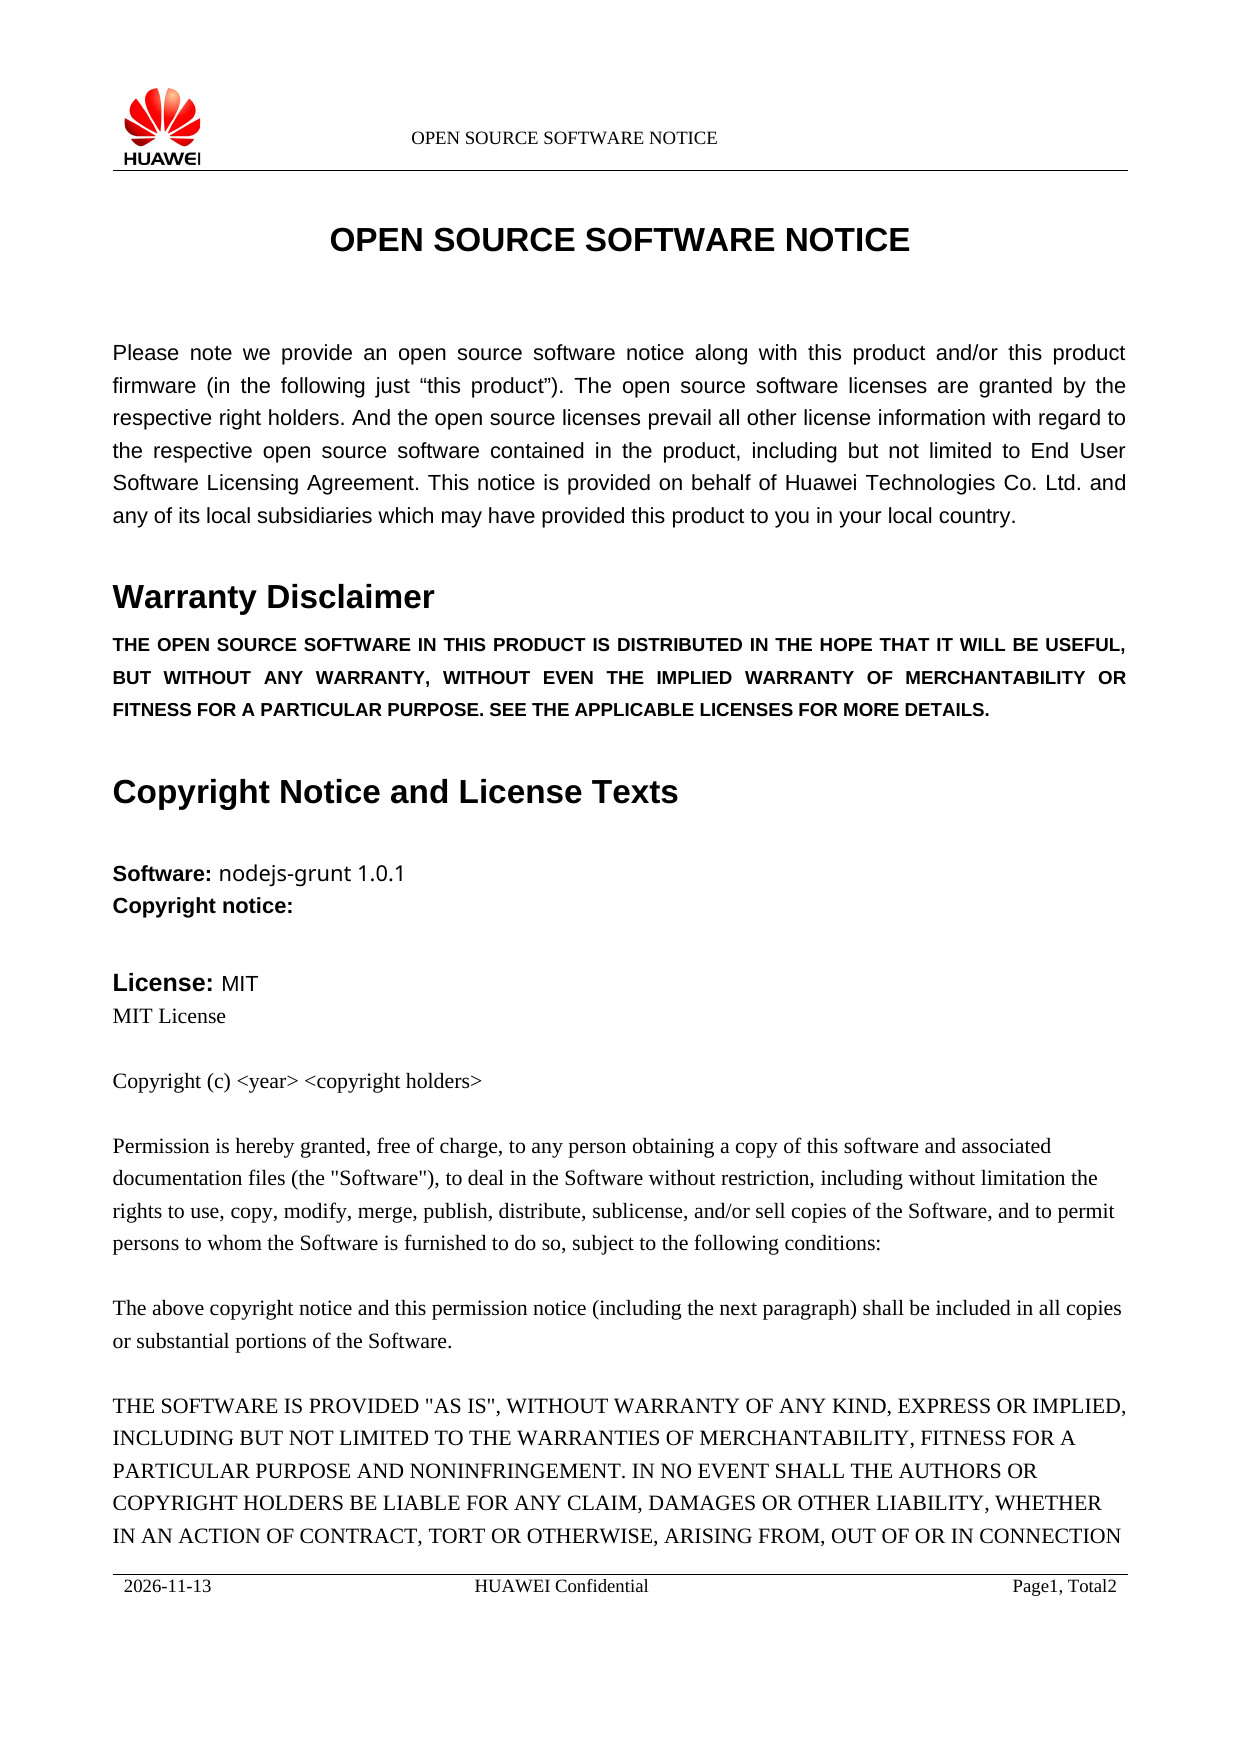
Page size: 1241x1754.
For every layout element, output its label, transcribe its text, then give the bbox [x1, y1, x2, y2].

picture [124, 88, 201, 165]
title Software: nodejs-grunt 1.0.1 [112, 856, 1128, 889]
text Please note we provide an open source software notice along with this product and/or this product firmware (in the following just “this product”). The open source software licenses are granted by the respective right holders. And the open source licenses prevail all other license information with regard to the respective open source software contained in the product, including but not limited to End User Software Licensing Agreement. This notice is provided on behalf of Huawei Technologies Co. Ltd. and any of its local subsidiaries which may have provided this product to you in your local country. [112, 336, 1128, 531]
text Copyright Notice and License Texts [112, 759, 1128, 824]
text License: MIT [112, 966, 1128, 999]
text OPEN SOURCE SOFTWARE NOTICE [112, 206, 1128, 271]
text Copyright notice: [112, 889, 1128, 921]
text The open source software in this product is distributed in the hope that it will be useful, but WITHOUT ANY WARRANTY, without even the implied warranty of MERCHANTABILITY or FITNESS FOR A PARTICULAR PURPOSE. See the applicable licenses for more details. [112, 629, 1128, 726]
text Warranty Disclaimer [112, 564, 1128, 629]
